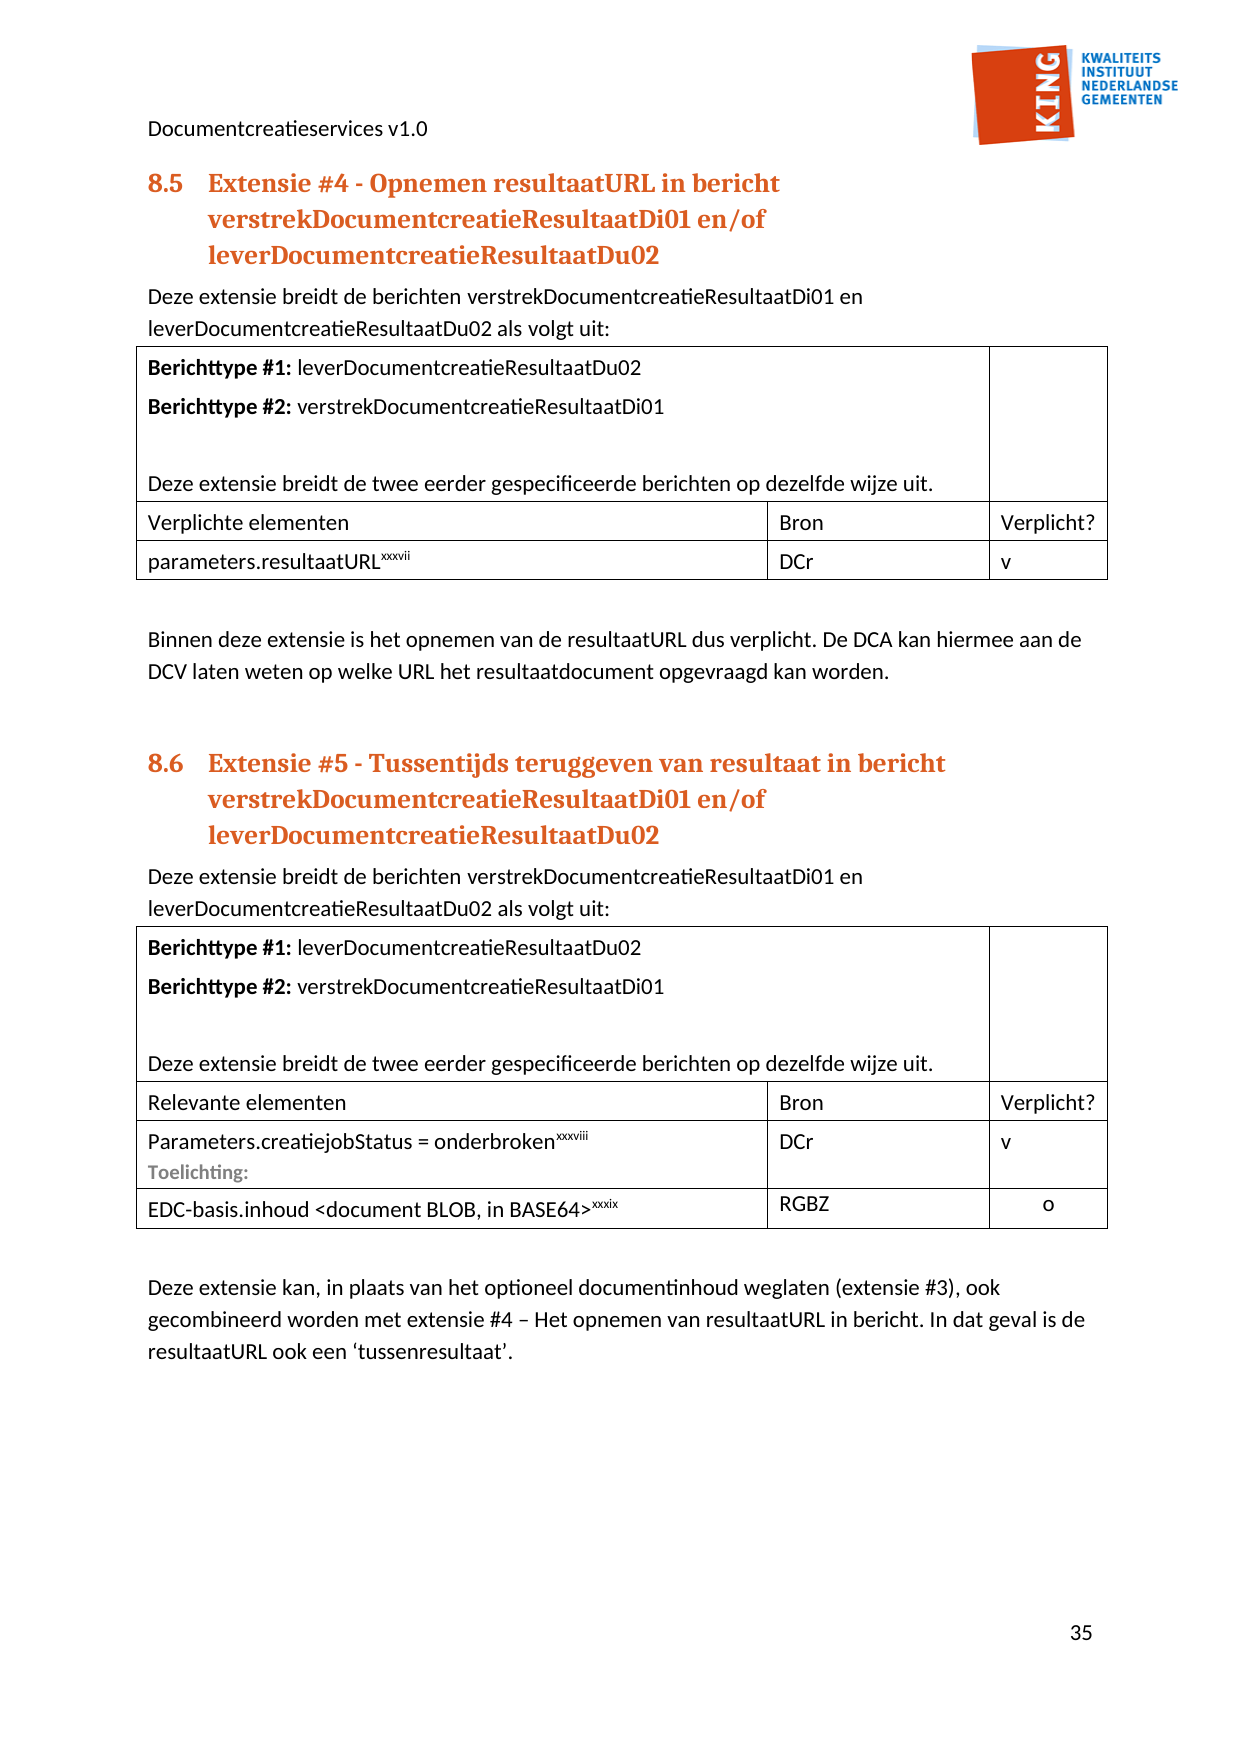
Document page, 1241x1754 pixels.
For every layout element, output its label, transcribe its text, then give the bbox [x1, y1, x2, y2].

table_header [990, 347, 1107, 501]
table_cell Bron [768, 502, 989, 540]
text Binnen deze extensie is het opnemen van de resultaatURL dus verplicht. De DCA kan hiermee aan de DCV laten weten op welke URL het resultaatdocument opgevraagd kan worden. [148, 625, 1093, 685]
table_cell Verplicht? [990, 502, 1107, 540]
text Deze extensie kan, in plaats van het optioneel documentinhoud weglaten (extensie #3), ook gecombineerd worden met extensie #4 – Het opnemen van resultaatURL in bericht. In dat geval is de resultaatURL ook een ‘tussenresultaat’. [148, 1273, 1093, 1366]
table_cell v [990, 1121, 1107, 1188]
picture [971, 45, 1178, 145]
table_cell Verplichte elementen [137, 502, 767, 540]
text Deze extensie breidt de berichten verstrekDocumentcreatieResultaatDi01 en leverDocumentcreatieResultaatDu02 als volgt uit: [148, 862, 1093, 922]
table_cell Bron [768, 1082, 989, 1120]
table_cell DCr [768, 1121, 989, 1188]
table_header Berichttype #1: leverDocumentcreatieResultaatDu02 Berichttype #2: verstrekDocumentcreatieResultaatDi01 Deze extensie breidt de twee eerder gespecificeerde berichten op dezelfde wijze uit. [137, 927, 989, 1081]
table_header [990, 927, 1107, 1081]
table_cell o [990, 1189, 1107, 1227]
subtitle Extensie #4 - Opnemen resultaatURL in bericht verstrekDocumentcreatieResultaatDi01 en/of leverDocumentcreatieResultaatDu02 [148, 168, 1093, 271]
table_cell parameters.resultaatURL [137, 541, 767, 579]
table_cell Verplicht? [990, 1082, 1107, 1120]
text Deze extensie breidt de berichten verstrekDocumentcreatieResultaatDi01 en leverDocumentcreatieResultaatDu02 als volgt uit: [148, 282, 1093, 342]
table_cell DCr [768, 541, 989, 579]
table_cell Relevante elementen [137, 1082, 767, 1120]
table_cell v [990, 541, 1107, 579]
table_cell EDC-basis.inhoud <document BLOB, in BASE64> [137, 1189, 767, 1227]
table_cell Parameters.creatiejobStatus = onderbroken Toelichting: [137, 1121, 767, 1188]
subtitle Extensie #5 - Tussentijds teruggeven van resultaat in bericht verstrekDocumentcreatieResultaatDi01 en/of leverDocumentcreatieResultaatDu02 [148, 748, 1093, 851]
table_cell RGBZ [768, 1189, 989, 1227]
table_header Berichttype #1: leverDocumentcreatieResultaatDu02 Berichttype #2: verstrekDocumentcreatieResultaatDi01 Deze extensie breidt de twee eerder gespecificeerde berichten op dezelfde wijze uit. [137, 347, 989, 501]
